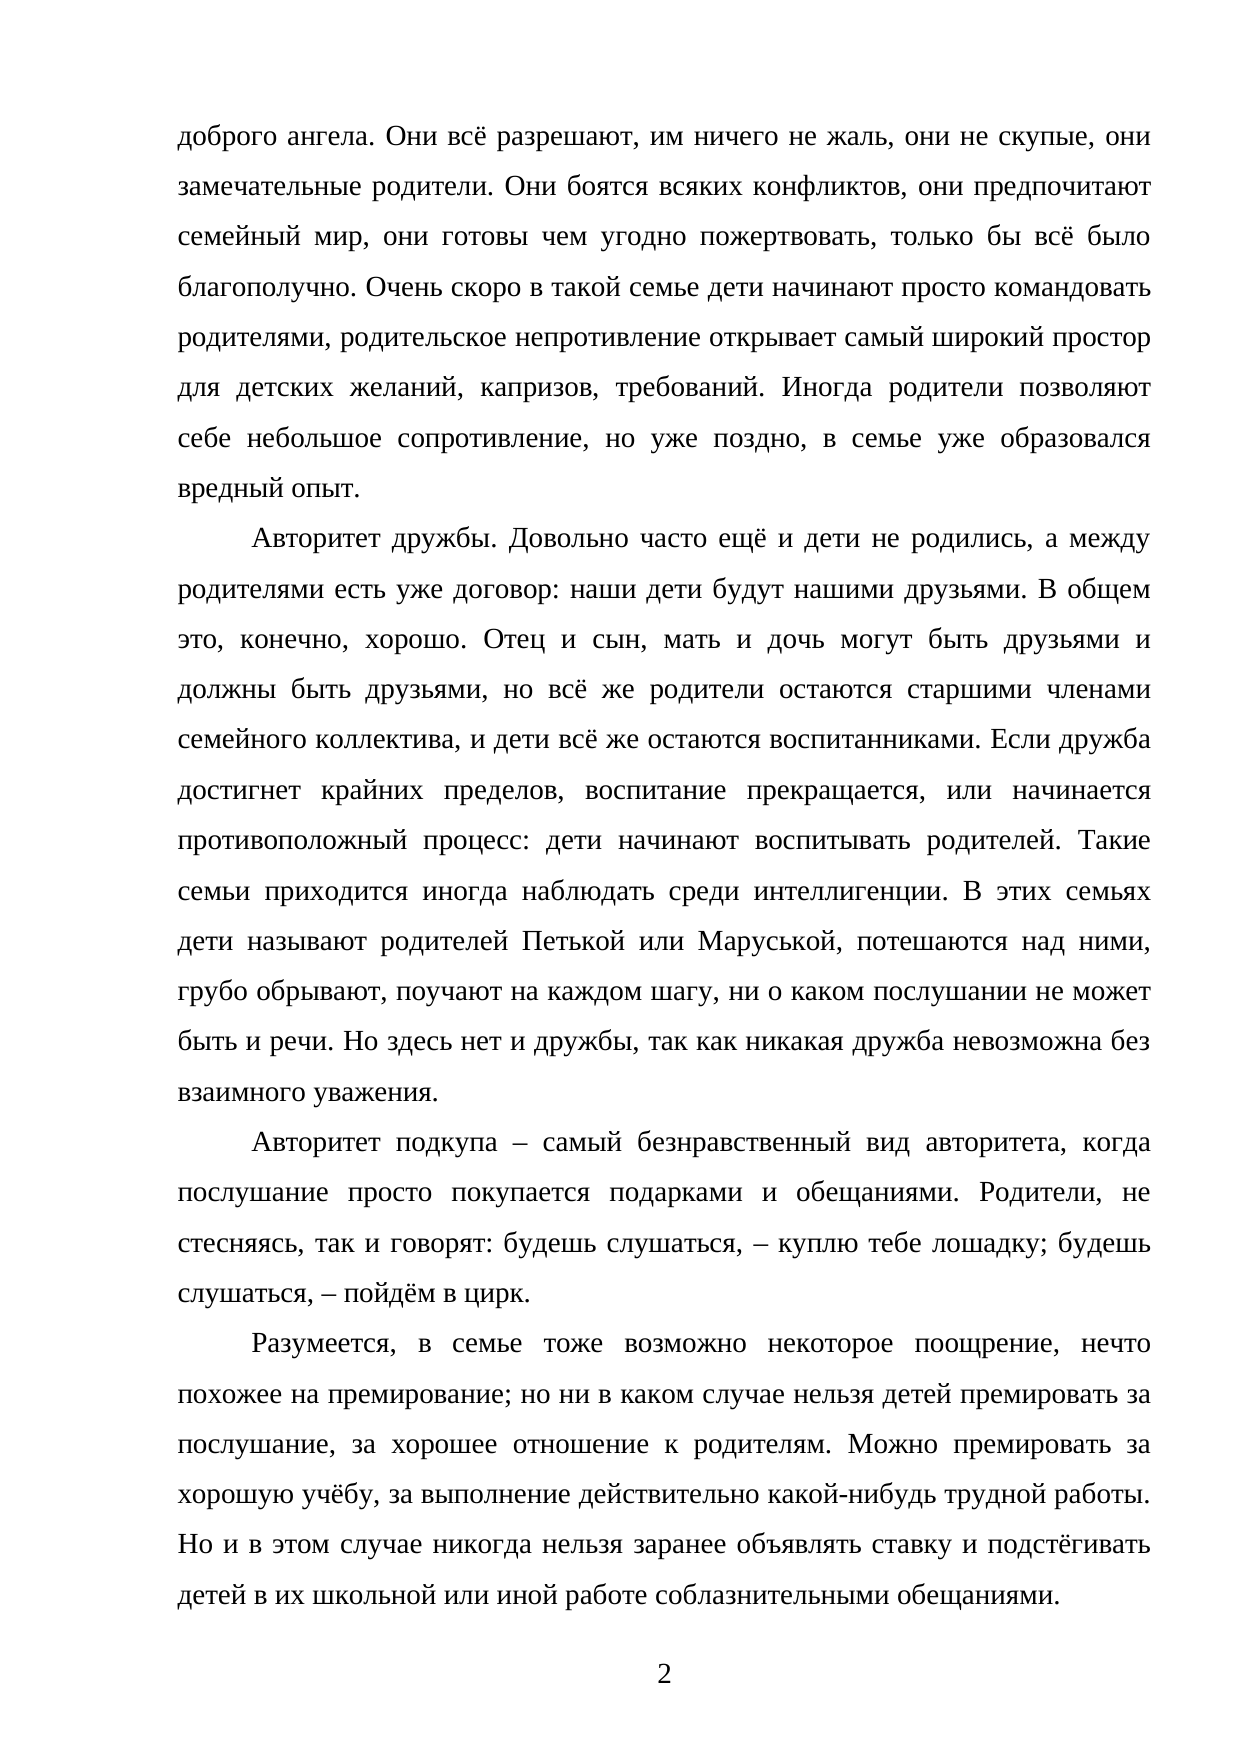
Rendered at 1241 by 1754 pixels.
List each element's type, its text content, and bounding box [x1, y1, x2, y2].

text Разумеется, в семье тоже возможно некоторое поощрение, нечто похожее на премирование; но ни в каком случае нельзя детей премировать за послушание, за хорошее отношение к родителям. Можно премировать за хорошую учёбу, за выполнение действительно какой-нибудь трудной работы. Но и в этом случае никогда нельзя заранее объявлять ставку и подстёгивать детей в их школьной или иной работе соблазнительными обещаниями. [177, 1326, 1152, 1611]
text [177, 118, 1152, 504]
text Авторитет дружбы. Довольно часто ещё и дети не родились, а между родителями есть уже договор: наши дети будут нашими друзьями. В общем это, конечно, хорошо. Отец и сын, мать и дочь могут быть друзьями и должны быть друзьями, но всё же родители остаются старшими членами семейного коллектива, и дети всё же остаются воспитанниками. Если дружба достигнет крайних пределов, воспитание прекращается, или начинается противоположный процесс: дети начинают воспитывать родителей. Такие семьи приходится иногда наблюдать среди интеллигенции. В этих семьях дети называют родителей Петькой или Маруськой, потешаются над ними, грубо обрывают, поучают на каждом шагу, ни о каком послушании не может быть и речи. Но здесь нет и дружбы, так как никакая дружба невозможна без взаимного уважения. [177, 521, 1152, 1108]
text Авторитет подкупа – самый безнравственный вид авторитета, когда послушание просто покупается подарками и обещаниями. Родители, не стесняясь, так и говорят: будешь слушаться, – куплю тебе лошадку; будешь слушаться, – пойдём в цирк. [177, 1124, 1152, 1309]
